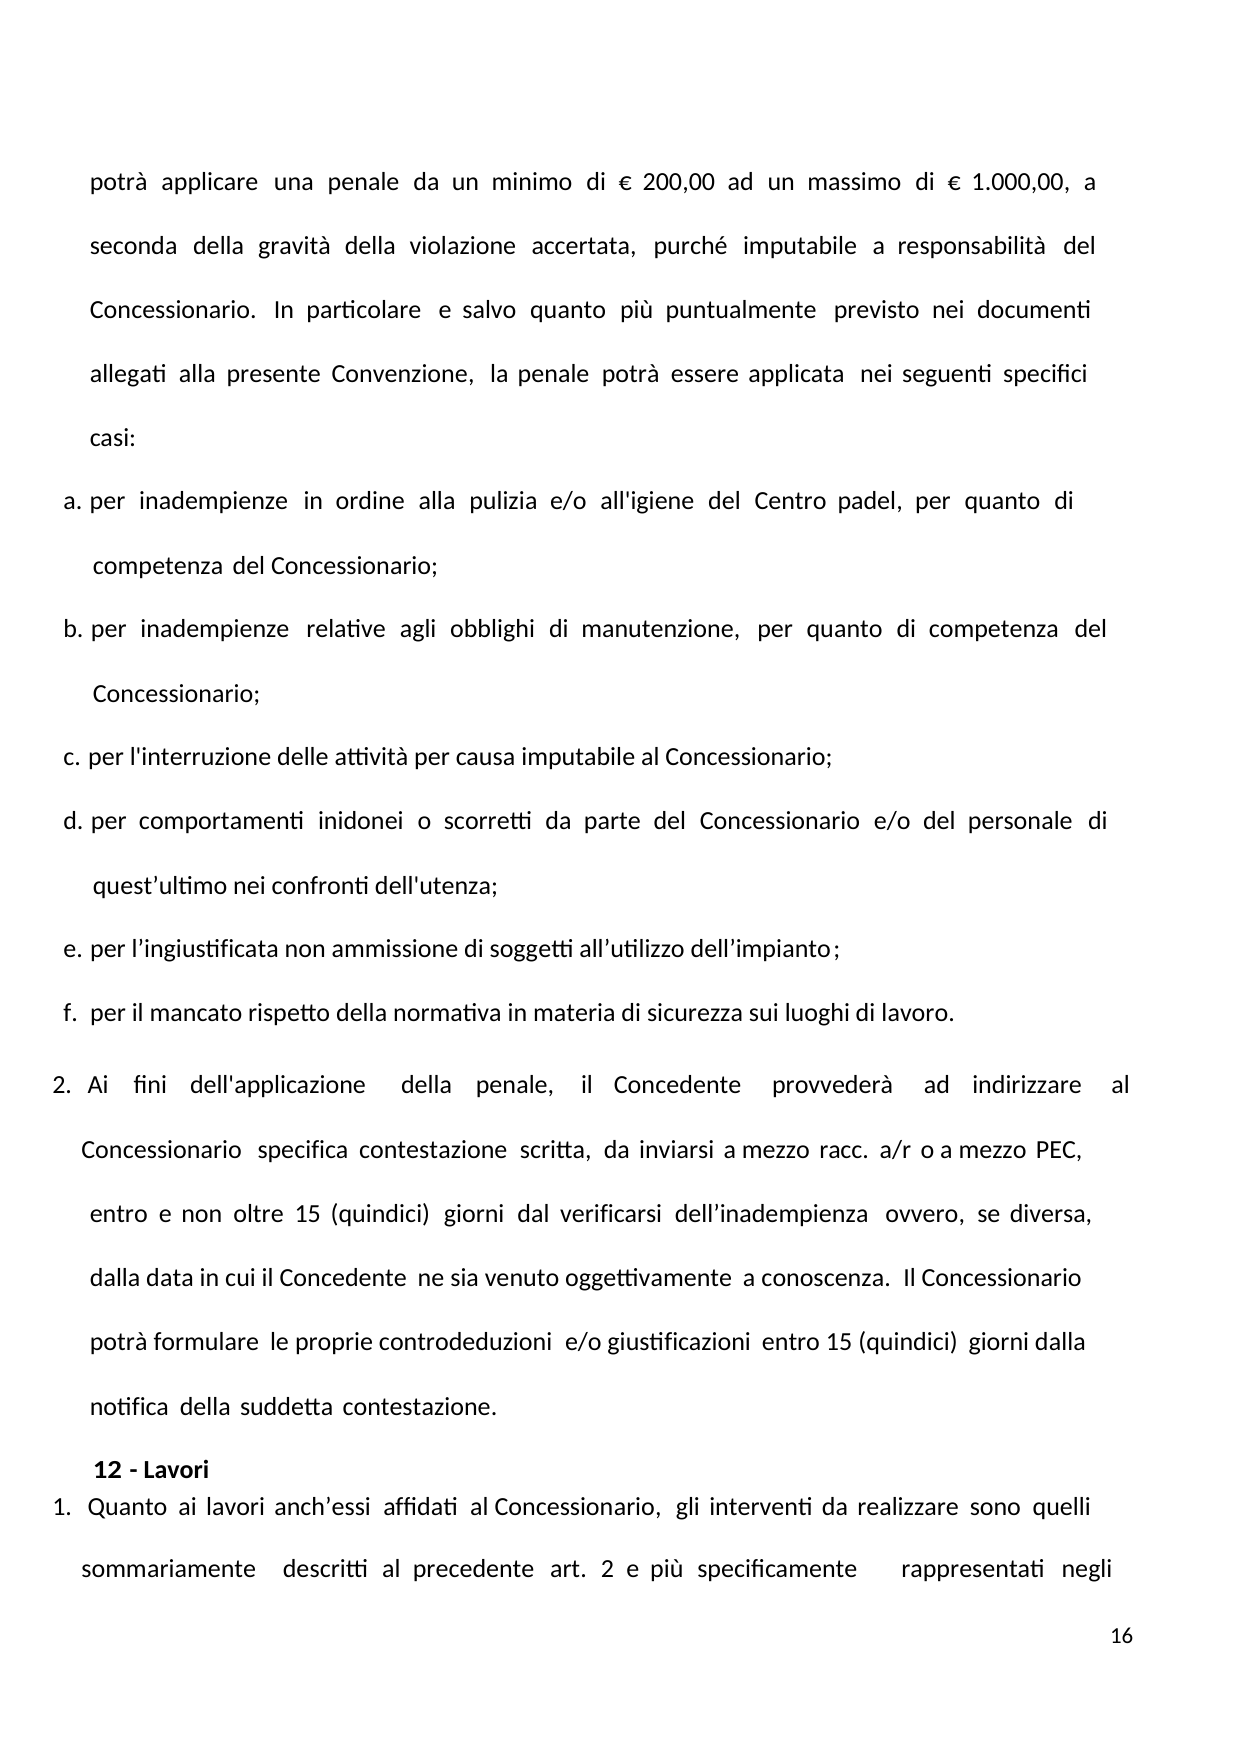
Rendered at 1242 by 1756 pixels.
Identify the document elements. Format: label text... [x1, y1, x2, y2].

text casi: [89, 425, 1189, 452]
text Concessionario; [93, 681, 1189, 708]
text entro e non oltre 15 (quindici) giorni dal verificarsi dell’inadempienza ovvero, se diversa, [89, 1201, 1189, 1228]
text sommariamente descritti al precedente art. 2 e più specificamente rappresentati negli [81, 1556, 1129, 1583]
text potrà applicare una penale da un minimo di € 200,00 ad un massimo di € 1.000,00, a [89, 169, 1189, 195]
text notifica della suddetta contestazione. [89, 1394, 1189, 1420]
text f. per il mancato rispetto della normativa in materia di sicurezza sui luoghi di lavoro. [63, 997, 1189, 1028]
text Concessionario specifica contestazione scritta, da inviarsi a mezzo racc. a/r o a mezzo PEC, [81, 1137, 1129, 1164]
text seconda della gravità della violazione accertata, purché imputabile a responsabilità del [89, 233, 1189, 259]
text competenza del Concessionario; [93, 553, 1189, 580]
text dalla data in cui il Concedente ne sia venuto oggettivamente a conoscenza. Il Concessionario [89, 1265, 1189, 1292]
text c. per l'interruzione delle attività per causa imputabile al Concessionario; [63, 741, 1189, 772]
text 16 [1110, 1624, 1189, 1648]
text d. per comportamenti inidonei o scorretti da parte del Concessionario e/o del personale di [63, 805, 1189, 836]
text b. per inadempienze relative agli obblighi di manutenzione, per quanto di competenza del [63, 613, 1189, 644]
text a. per inadempienze in ordine alla pulizia e/o all'igiene del Centro padel, per quanto di [63, 485, 1189, 516]
text Concessionario. In particolare e salvo quanto più puntualmente previsto nei documenti [89, 297, 1189, 323]
text 1. Quanto ai lavori anch’essi affidati al Concessionario, gli interventi da realizzare sono quelli [52, 1490, 1189, 1521]
text allegati alla presente Convenzione, la penale potrà essere applicata nei seguenti specifici [89, 361, 1189, 388]
text quest’ultimo nei confronti dell'utenza; [93, 873, 1189, 900]
text 12 - Lavori [93, 1453, 1189, 1484]
text e. per l’ingiustificata non ammissione di soggetti all’utilizzo dell’impianto; [63, 933, 1189, 964]
text 2. Ai fini dell'applicazione della penale, il Concedente provvederà ad indirizzare al [52, 1069, 1189, 1099]
text potrà formulare le proprie controdeduzioni e/o giustificazioni entro 15 (quindici) giorni dalla [89, 1329, 1189, 1356]
